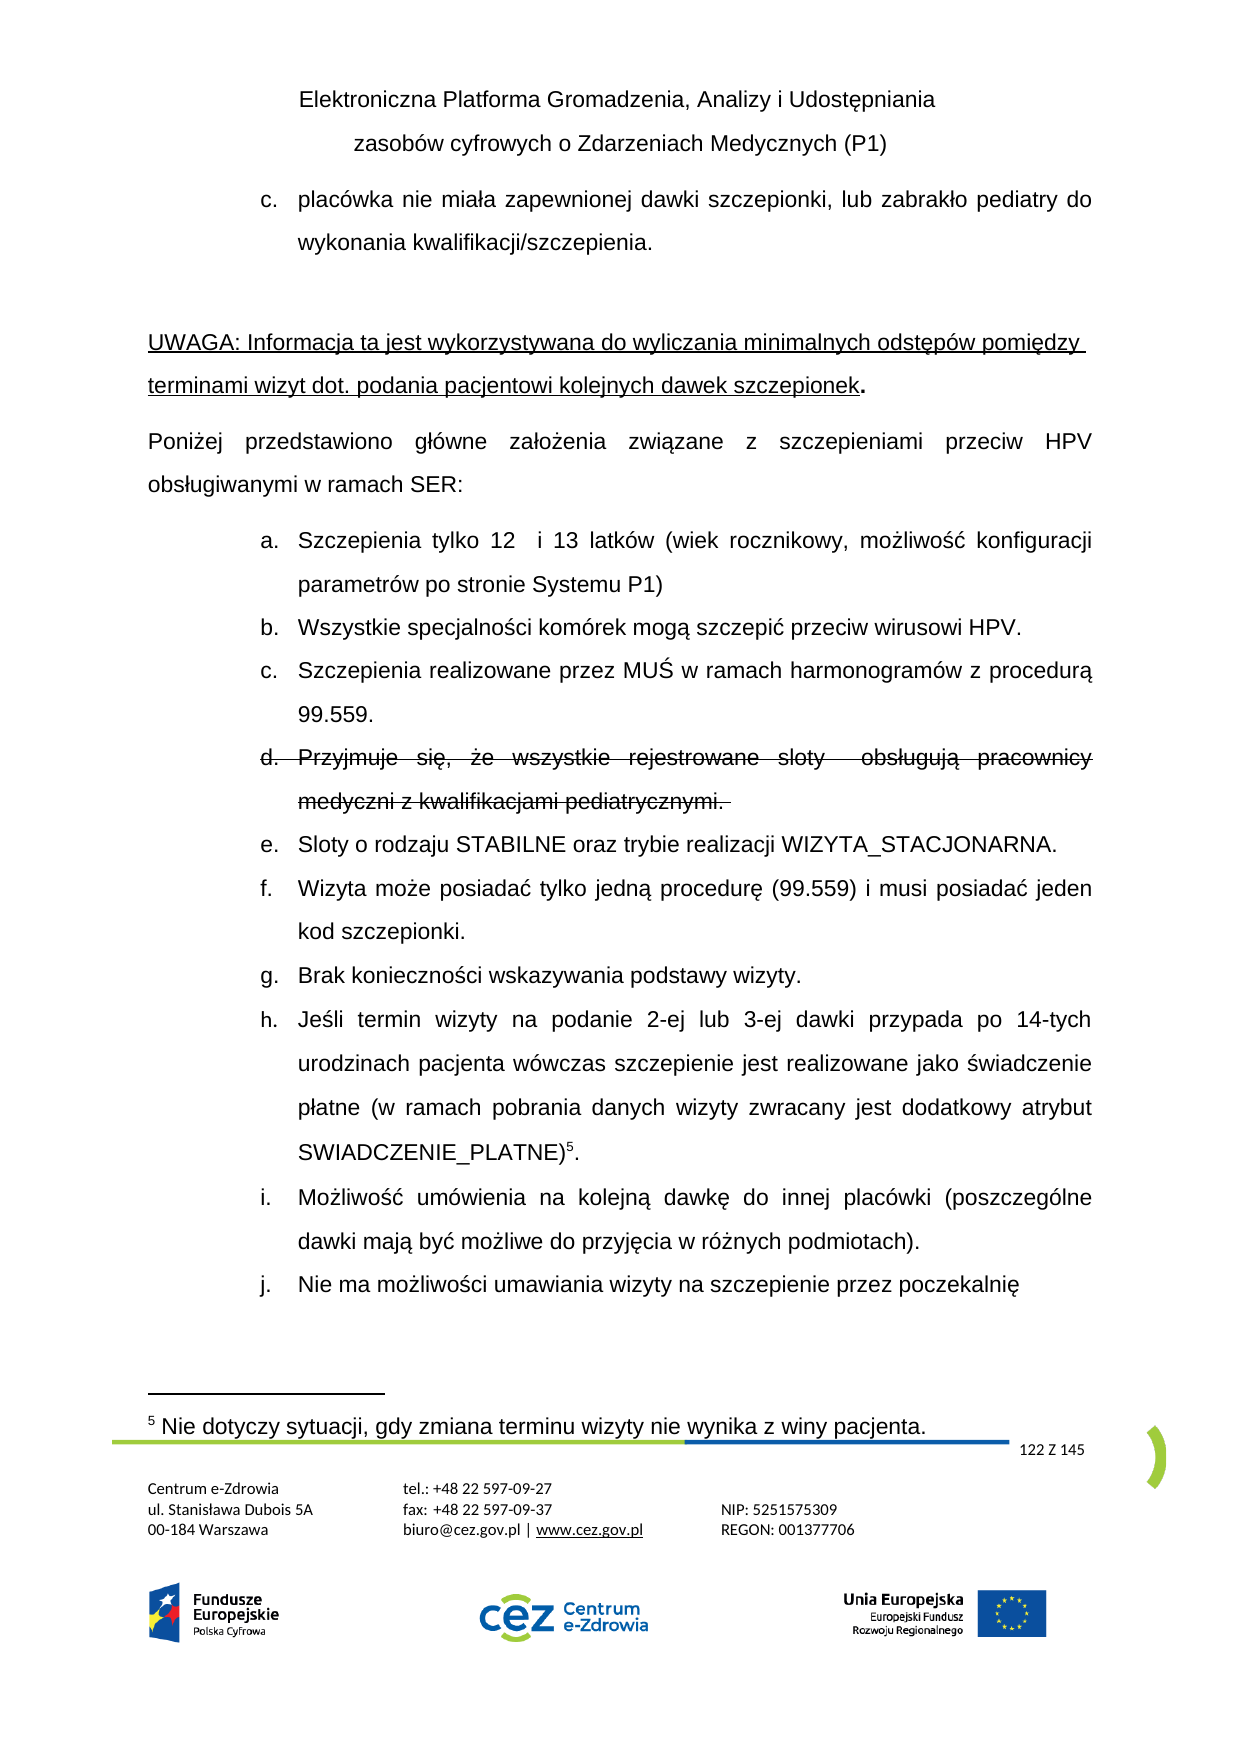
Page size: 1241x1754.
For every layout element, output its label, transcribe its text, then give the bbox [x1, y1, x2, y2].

list Przyjmuje się, że wszystkie rejestrowane sloty obsługują pracownicy medyczni z kwalifikacjami pediatrycznymi. [260, 744, 1093, 759]
list Wizyta może posiadać tylko jedną procedurę (99.559) i musi posiadać jeden kod szczepionki. [260, 875, 1093, 944]
list Nie ma możliwości umawiania wizyty na szczepienie przez poczekalnię [260, 1271, 1093, 1297]
list Możliwość umówienia na kolejną dawkę do innej placówki (poszczególne dawki mają być możliwe do przyjęcia w różnych podmiotach). [260, 1184, 1093, 1254]
picture [142, 1580, 285, 1645]
list Szczepienia tylko 12 i 13 latków (wiek rocznikowy, możliwość konfiguracji parametrów po stronie Systemu P1) [260, 527, 1093, 597]
picture [1146, 1425, 1167, 1489]
picture [477, 1594, 649, 1642]
list Sloty o rodzaju STABILNE oraz trybie realizacji WIZYTA_STACJONARNA. [260, 831, 1093, 858]
list Wszystkie specjalności komórek mogą szczepić przeciw wirusowi HPV. [260, 614, 1093, 640]
list Szczepienia realizowane przez MUŚ w ramach harmonogramów z procedurą 99.559. [260, 657, 1093, 727]
list Brak konieczności wskazywania podstawy wizyty. [260, 962, 1093, 988]
picture [835, 1588, 1055, 1638]
list Jeśli termin wizyty na podanie 2-ej lub 3-ej dawki przypada po 14-tych urodzinach pacjenta wówczas szczepienie jest realizowane jako świadczenie płatne (w ramach pobrania danych wizyty zwracany jest dodatkowy atrybut SWIADCZENIE_PLATNE). [260, 1005, 1093, 1166]
list Przyjmuje się, że wszystkie rejestrowane sloty obsługują pracownicy medyczni z kwalifikacjami pediatrycznymi. [260, 760, 1093, 814]
list placówka nie miała zapewnionej dawki szczepionki, lub zabrakło pediatry do wykonania kwalifikacji/szczepienia. [260, 186, 1093, 255]
text Poniżej przedstawiono główne założenia związane z szczepieniami przeciw HPV obsługiwanymi w ramach SER: [148, 428, 1093, 498]
text UWAGA: Informacja ta jest wykorzystywana do wyliczania minimalnych odstępów pomiędzy terminami wizyt dot. podania pacjentowi kolejnych dawek szczepionek. [148, 328, 1093, 398]
